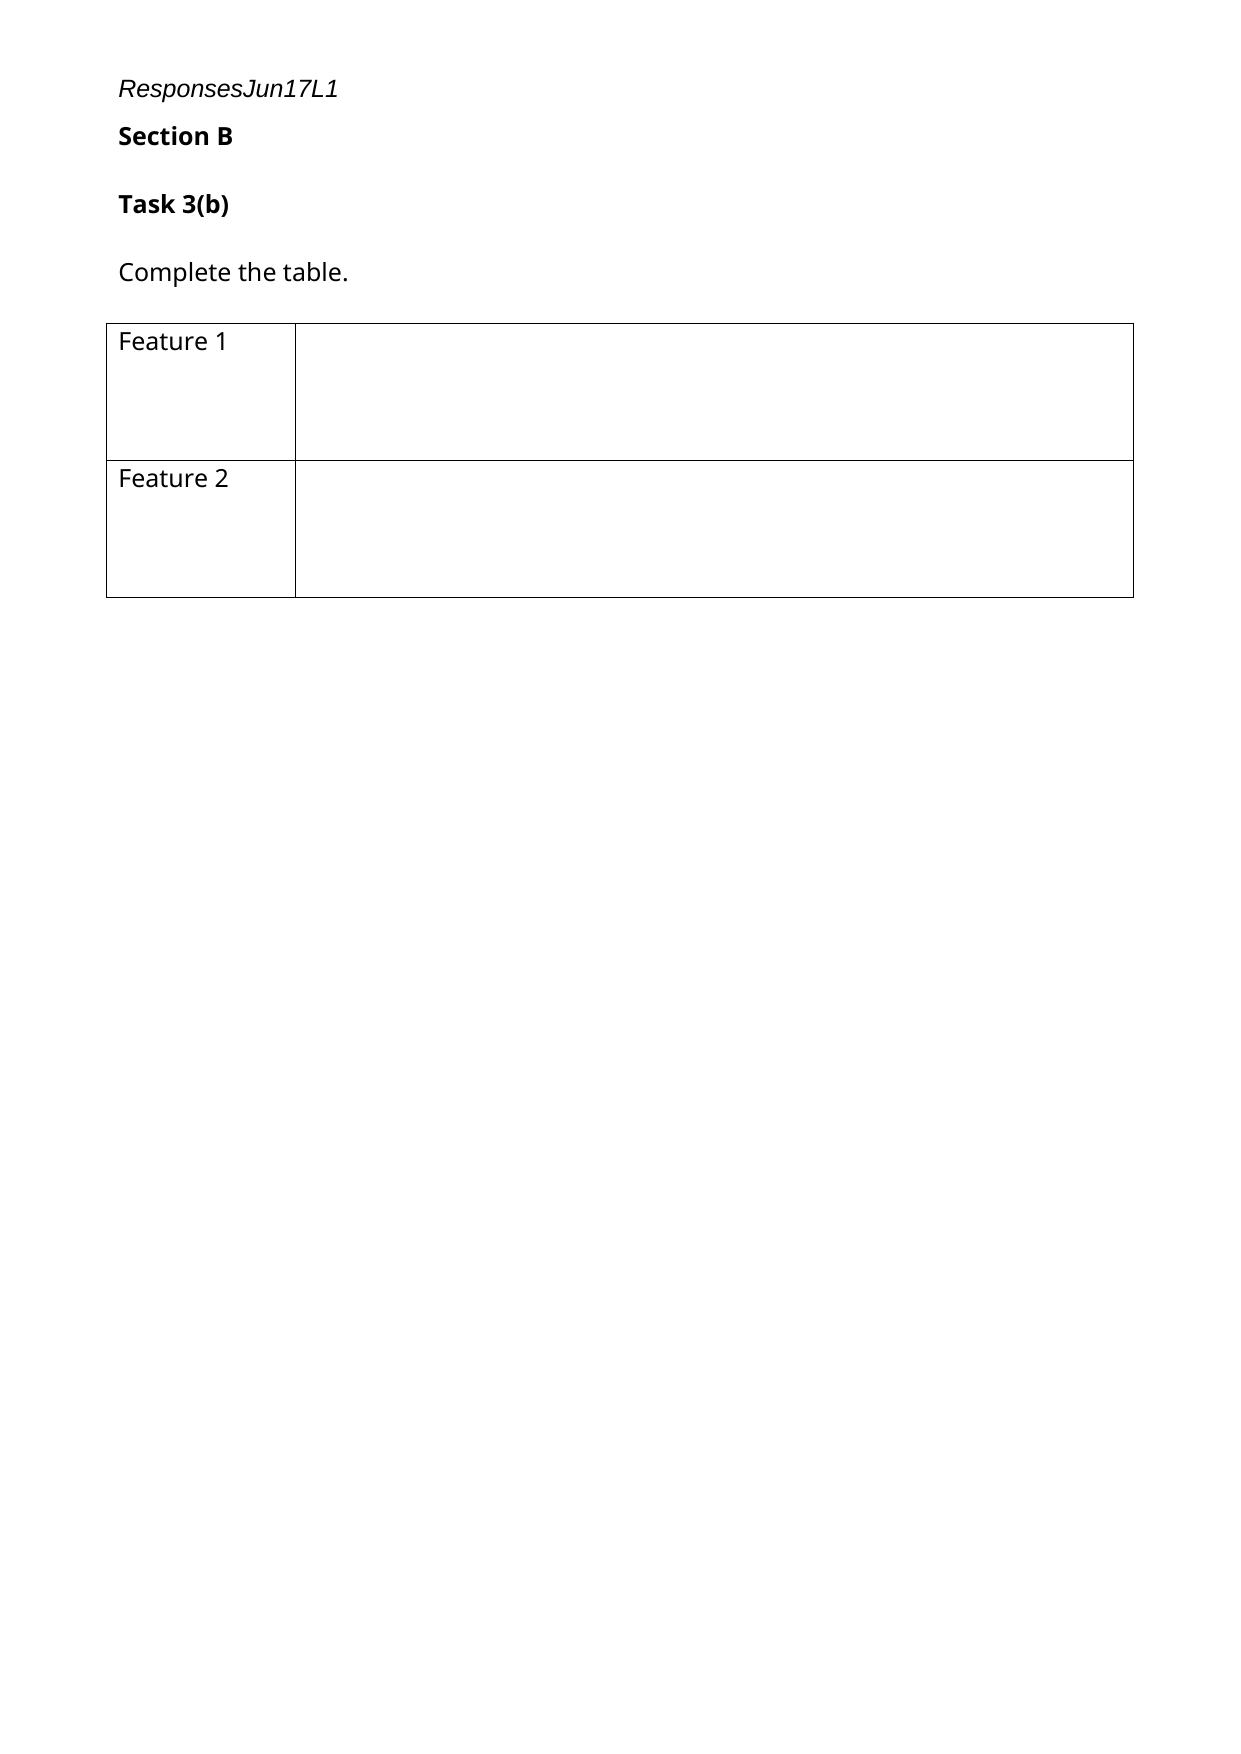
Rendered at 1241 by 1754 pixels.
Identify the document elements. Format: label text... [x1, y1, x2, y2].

table_header [296, 324, 1133, 460]
table_header Feature 1 [107, 324, 295, 460]
text Task 3(b) [118, 186, 1122, 220]
text Section B [118, 118, 1122, 152]
table_cell Feature 2 [107, 461, 295, 597]
table_cell [296, 461, 1133, 597]
text Complete the table. [118, 254, 1122, 288]
